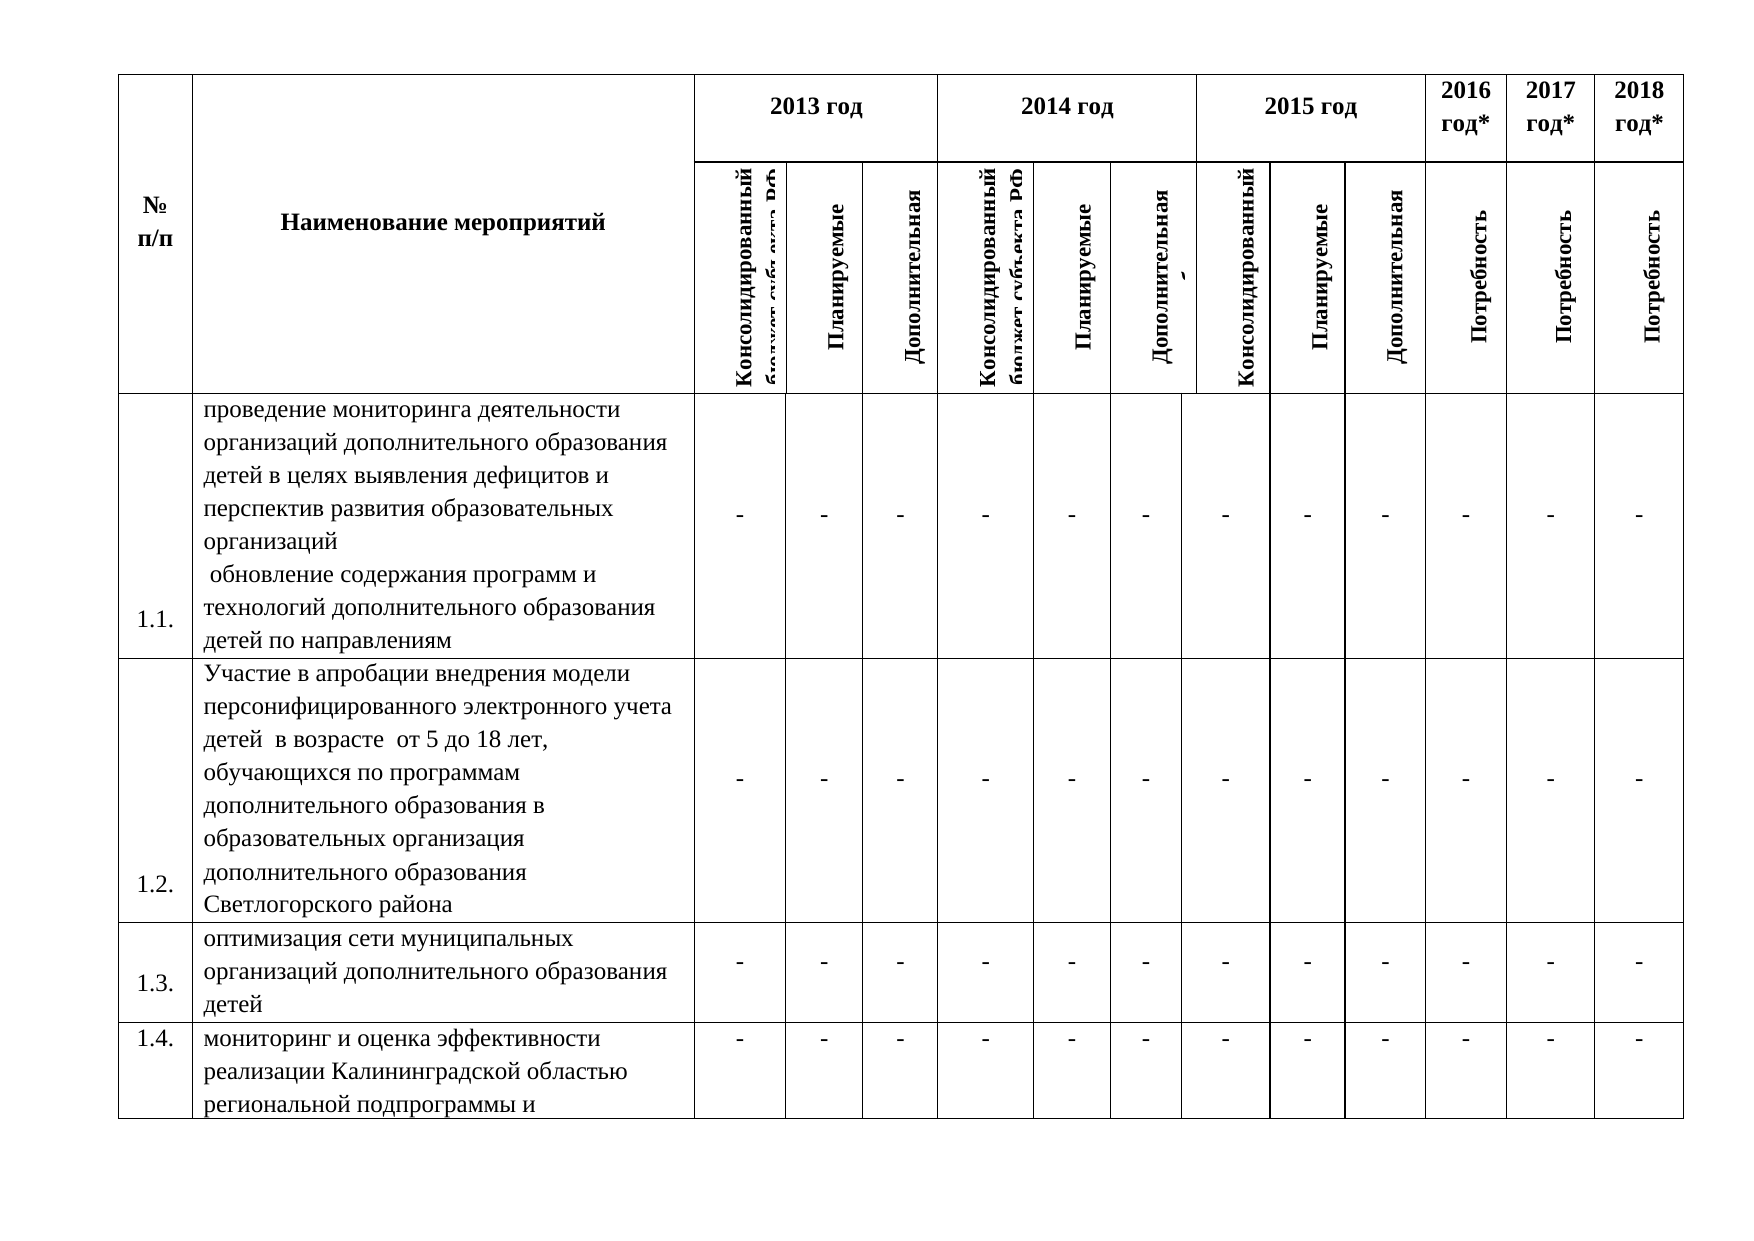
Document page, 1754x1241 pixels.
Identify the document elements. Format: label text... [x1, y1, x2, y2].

table_cell - [863, 1023, 937, 1118]
table_cell - [1034, 659, 1110, 922]
table_cell - [1271, 1023, 1344, 1118]
table_cell проведение мониторинга деятельности организаций дополнительного образования детей в целях выявления дефицитов и перспектив развития образовательных организаций обновление содержания программ и технологий дополнительного образования детей по направлениям [193, 394, 694, 657]
table_cell - [695, 394, 785, 657]
table_cell - [1426, 394, 1506, 657]
table_cell оптимизация сети муниципальных организаций дополнительного образования детей [193, 923, 694, 1022]
table_header 2016 год* [1426, 75, 1506, 161]
table_header 2018 год* [1595, 75, 1683, 161]
table_cell - [863, 659, 937, 922]
table_cell - [695, 659, 785, 922]
table_header 2017 год* [1507, 75, 1594, 161]
table_cell - [1034, 923, 1110, 1022]
table_header 2014 год [938, 75, 1196, 161]
table_cell 1.3. [119, 923, 192, 1022]
table_cell - [938, 1023, 1033, 1118]
table_cell - [786, 923, 862, 1022]
table_header № п/п [119, 75, 192, 393]
table_cell Дополнительная потребность [1346, 163, 1425, 393]
table_cell Потребность [1507, 163, 1594, 393]
table_cell - [938, 394, 1033, 657]
table_cell - [863, 923, 937, 1022]
table_cell - [1182, 1023, 1269, 1118]
table_cell Планируемые внебюджетные средства [787, 163, 862, 393]
table_cell Планируемые внебюджетные средства [1271, 163, 1344, 393]
table_cell - [1595, 394, 1683, 657]
table_cell 1.2. [119, 659, 192, 922]
table_cell - [1507, 394, 1594, 657]
table_cell Консолидированный бюджет субъекта РФ [938, 163, 1033, 393]
table_cell - [695, 923, 785, 1022]
table_cell - [1507, 1023, 1594, 1118]
table_cell Планируемые внебюджетные средства [1034, 163, 1110, 393]
table_cell Дополнительная потребность [1111, 163, 1196, 393]
table_cell - [1182, 659, 1269, 922]
table_cell - [1271, 394, 1344, 657]
table_cell Консолидированный бюджет субъекта РФ [1197, 163, 1269, 393]
table_cell - [695, 1023, 785, 1118]
table_cell - [1034, 1023, 1110, 1118]
table_cell - [1111, 394, 1181, 657]
table_cell - [1271, 923, 1344, 1022]
table_cell - [1595, 659, 1683, 922]
table_cell - [786, 394, 862, 657]
table_header 2013 год [695, 75, 937, 161]
table_cell - [1182, 923, 1269, 1022]
table_cell Потребность [1426, 163, 1506, 393]
table_cell - [938, 659, 1033, 922]
table_cell - [1346, 923, 1425, 1022]
table_cell - [1111, 923, 1181, 1022]
table_cell Потребность [1595, 163, 1683, 393]
table_cell - [786, 1023, 862, 1118]
table_cell мониторинг и оценка эффективности реализации Калининградской областью региональной подпрограммы и муниципальных программ (проектов) развития дополнительного образования детей [193, 1023, 694, 1118]
table_cell - [1111, 659, 1181, 922]
table_cell Участие в апробации внедрения модели персонифицированного электронного учета детей в возрасте от 5 до 18 лет, обучающихся по программам дополнительного образования в образовательных организация дополнительного образования Светлогорского района [193, 659, 694, 922]
table_cell - [786, 659, 862, 922]
table_cell 1.4. [119, 1023, 192, 1118]
table_header Наименование мероприятий [193, 75, 694, 393]
table_cell - [1507, 659, 1594, 922]
table_header 2015 год [1197, 75, 1425, 161]
table_cell Дополнительная потребность [863, 163, 937, 393]
table_cell - [1346, 659, 1425, 922]
table_cell - [1034, 394, 1110, 657]
table_cell - [1595, 1023, 1683, 1118]
table_cell - [1182, 394, 1269, 657]
table_cell - [1426, 1023, 1506, 1118]
table_cell - [1595, 923, 1683, 1022]
table_cell - [1271, 659, 1344, 922]
table_cell - [863, 394, 937, 657]
table_cell - [938, 923, 1033, 1022]
table_cell - [1426, 659, 1506, 922]
table_cell - [1346, 1023, 1425, 1118]
table_cell 1.1. [119, 394, 192, 657]
table_cell - [1346, 394, 1425, 657]
table_cell - [1111, 1023, 1181, 1118]
table_cell - [1426, 923, 1506, 1022]
table_cell Консолидированный бюджет субъекта РФ [695, 163, 786, 393]
table_cell - [1507, 923, 1594, 1022]
